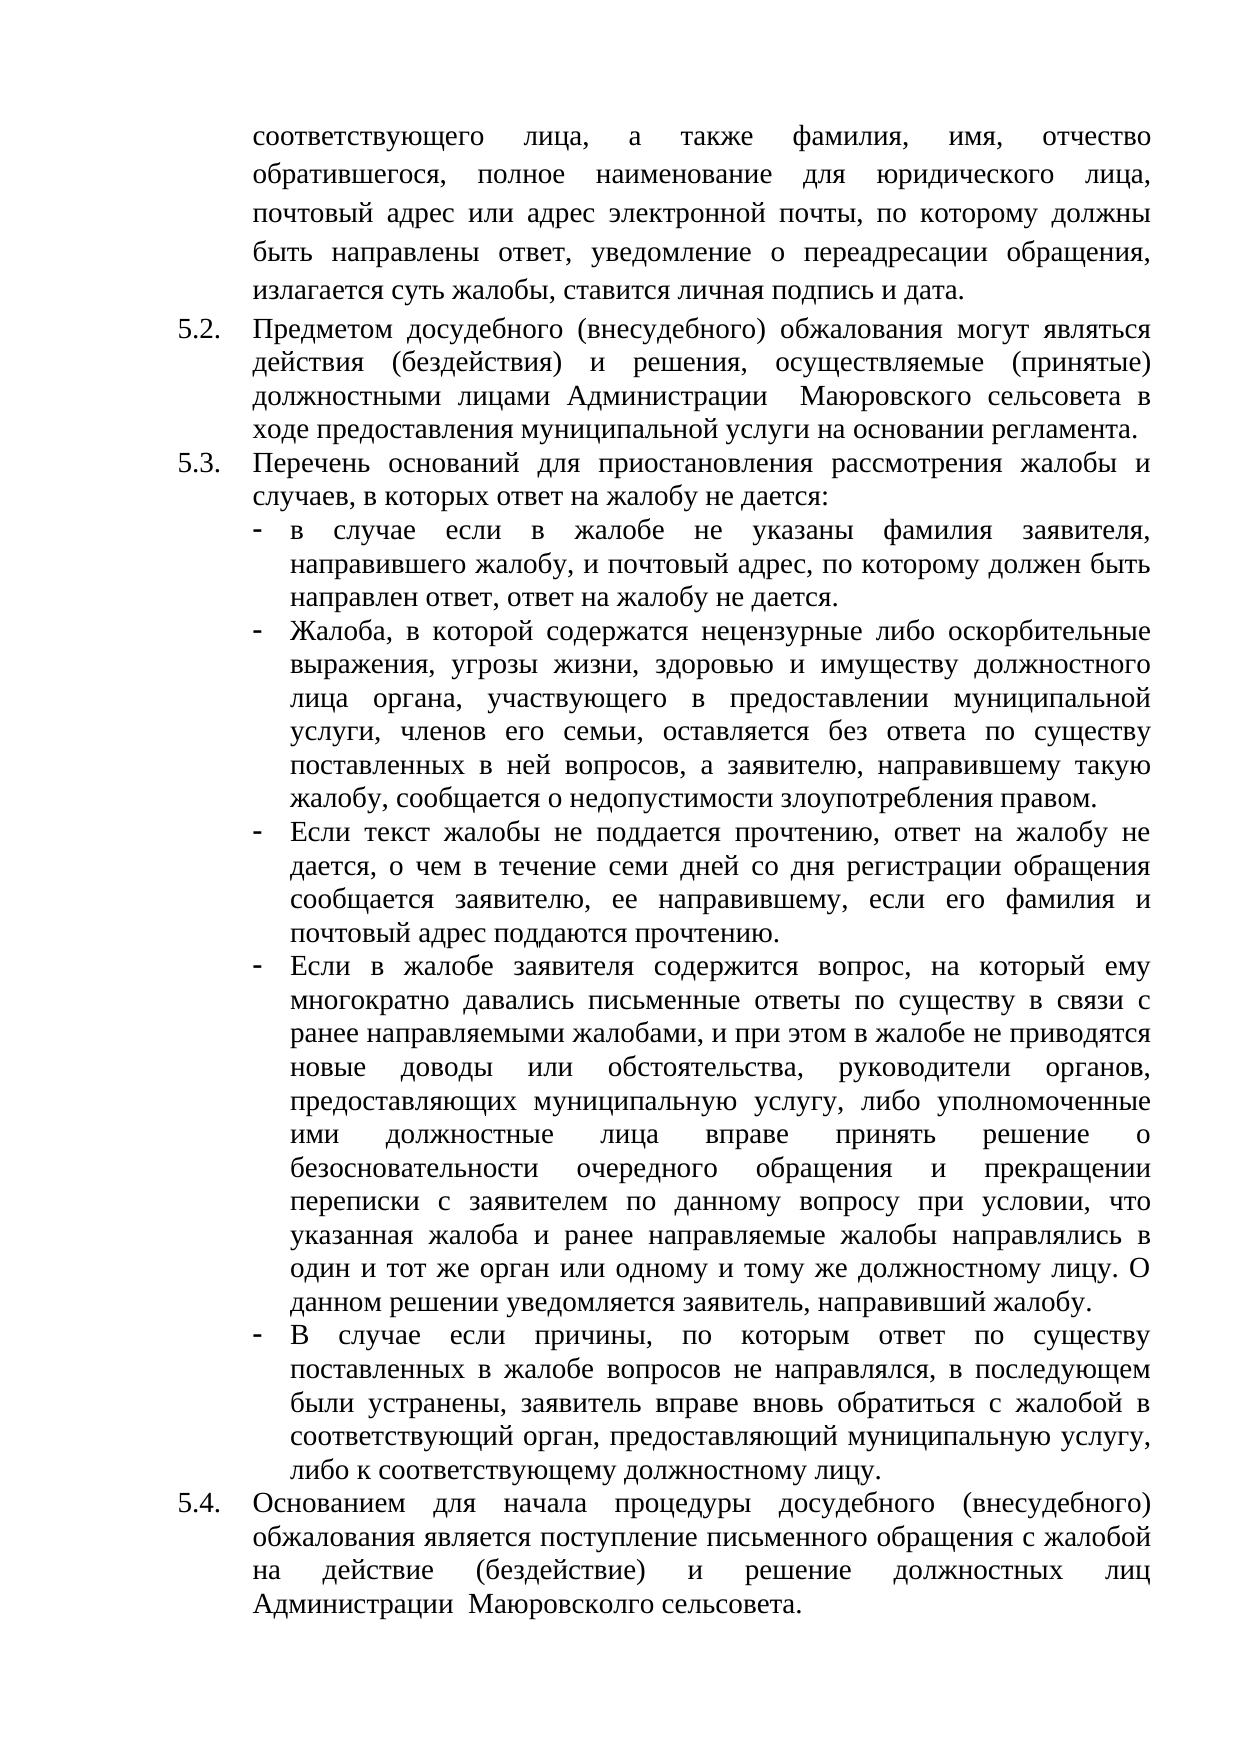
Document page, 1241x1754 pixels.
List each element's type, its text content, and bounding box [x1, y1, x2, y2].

list в случае если в жалобе не указаны фамилия заявителя, направившего жалобу, и почтовый адрес, по которому должен быть направлен ответ, ответ на жалобу не дается. [252, 512, 1152, 613]
list Если текст жалобы не поддается прочтению, ответ на жалобу не дается, о чем в течение семи дней со дня регистрации обращения сообщается заявителю, ее направившему, если его фамилия и почтовый адрес поддаются прочтению. [252, 814, 1152, 948]
list В случае если причины, по которым ответ по существу поставленных в жалобе вопросов не направлялся, в последующем были устранены, заявитель вправе вновь обратиться с жалобой в соответствующий орган, предоставляющий муниципальную услугу, либо к соответствующему должностному лицу. [252, 1317, 1152, 1485]
list Если в жалобе заявителя содержится вопрос, на который ему многократно давались письменные ответы по существу в связи с ранее направляемыми жалобами, и при этом в жалобе не приводятся новые доводы или обстоятельства, руководители органов, предоставляющих муниципальную услугу, либо уполномоченные ими должностные лица вправе принять решение о безосновательности очередного обращения и прекращении переписки с заявителем по данному вопросу при условии, что указанная жалоба и ранее направляемые жалобы направлялись в один и тот же орган или одному и тому же должностному лицу. О данном решении уведомляется заявитель, направивший жалобу. [252, 948, 1152, 1317]
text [252, 118, 1152, 306]
list Предметом досудебного (внесудебного) обжалования могут являться действия (бездействия) и решения, осуществляемые (принятые) должностными лицами Администрации Маюровского сельсовета в ходе предоставления муниципальной услуги на основании регламента. [177, 311, 1152, 445]
list Жалоба, в которой содержатся нецензурные либо оскорбительные выражения, угрозы жизни, здоровью и имуществу должностного лица органа, участвующего в предоставлении муниципальной услуги, членов его семьи, оставляется без ответа по существу поставленных в ней вопросов, а заявителю, направившему такую жалобу, сообщается о недопустимости злоупотребления правом. [252, 613, 1152, 814]
list Основанием для начала процедуры досудебного (внесудебного) обжалования является поступление письменного обращения с жалобой на действие (бездействие) и решение должностных лиц Администрации Маюровсколго сельсовета. [177, 1485, 1152, 1619]
list Перечень оснований для приостановления рассмотрения жалобы и случаев, в которых ответ на жалобу не дается: [177, 445, 1152, 512]
